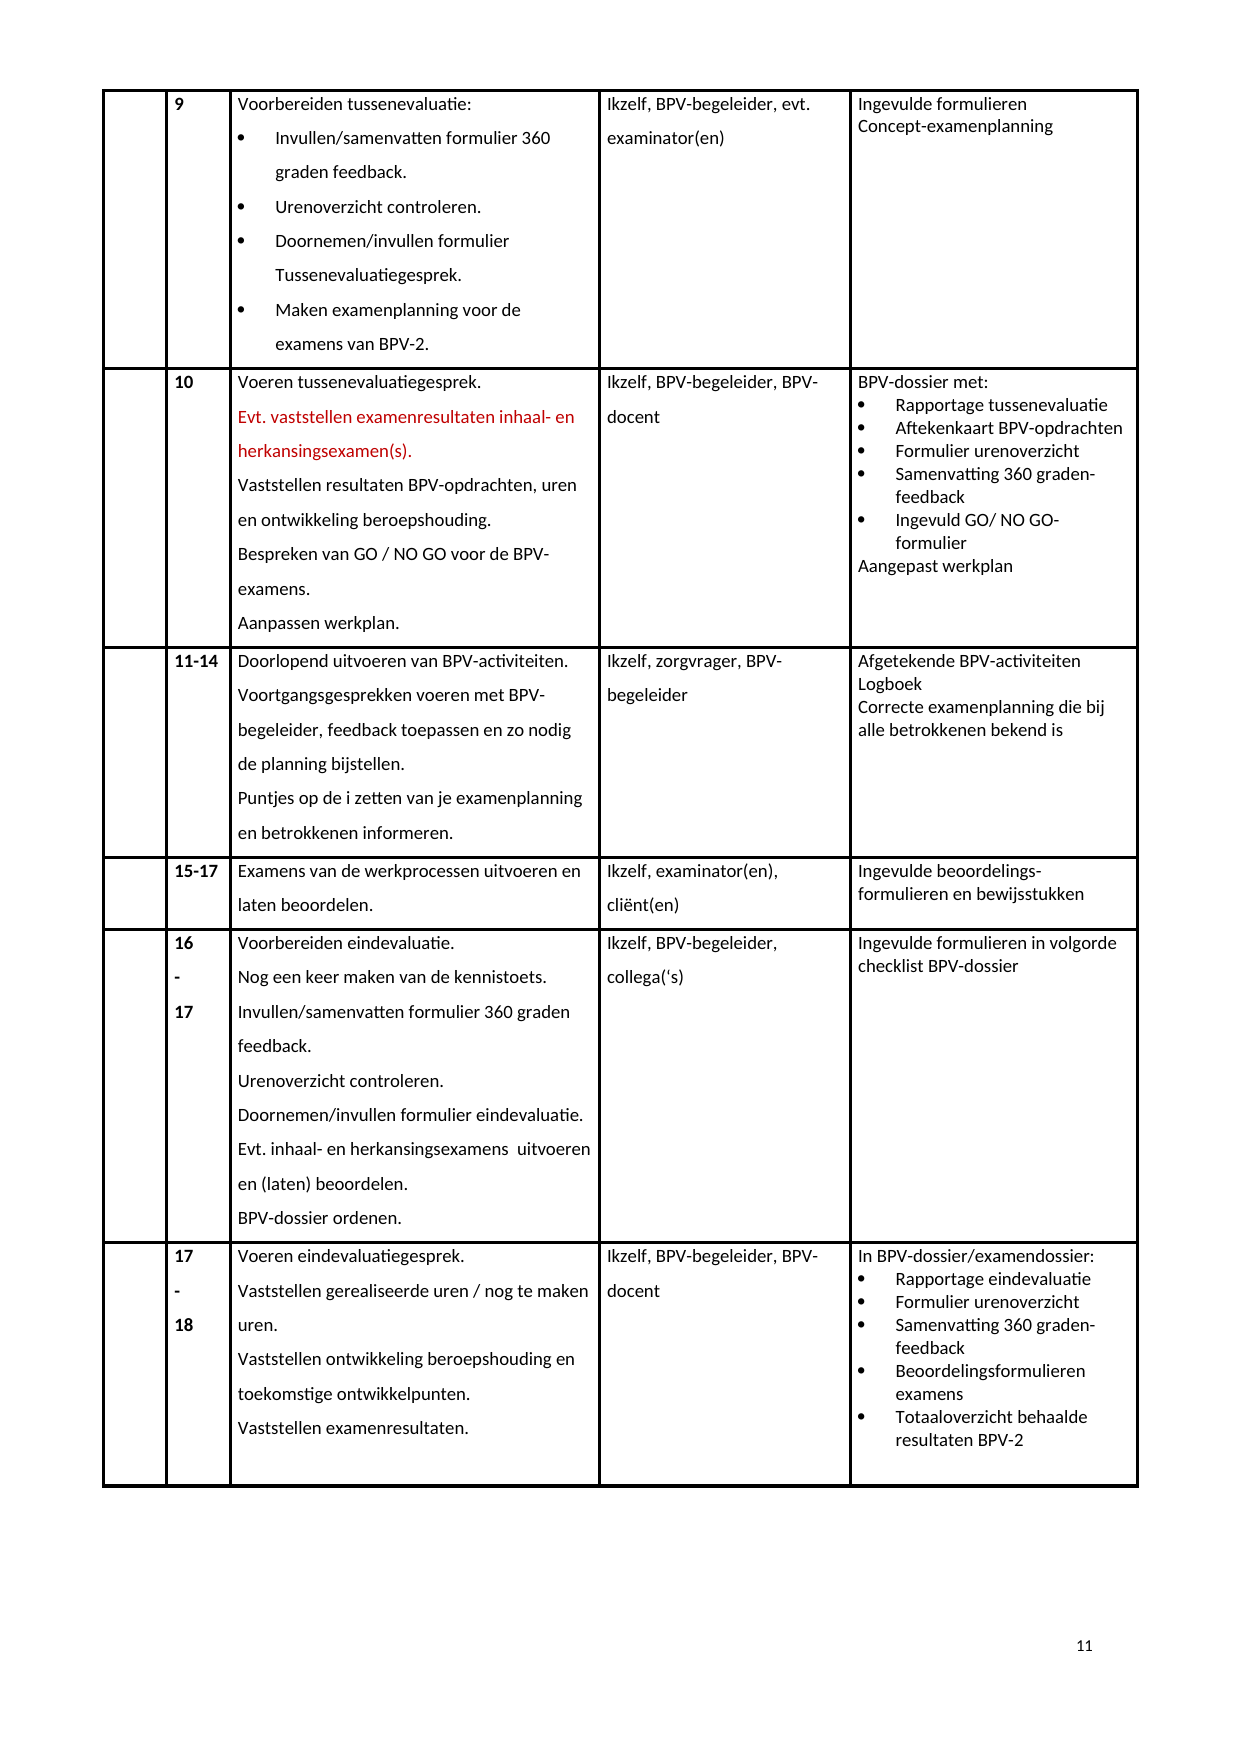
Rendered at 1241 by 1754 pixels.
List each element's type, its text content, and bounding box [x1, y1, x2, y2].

table_cell 16 - 17 [168, 931, 229, 1241]
table_cell Ikzelf, zorgvrager, BPV-begeleider [601, 649, 849, 856]
table_cell Ikzelf, BPV-begeleider, BPV-docent [601, 1244, 849, 1484]
table_cell Ikzelf, BPV-begeleider, collega(‘s) [601, 931, 849, 1241]
table_cell Ikzelf, BPV-begeleider, evt. examinator(en) [601, 92, 849, 367]
table_cell [105, 370, 165, 646]
table_cell Ingevulde beoordelings-formulieren en bewijsstukken [852, 859, 1136, 928]
table_cell Voorbereiden eindevaluatie. Nog een keer maken van de kennistoets. Invullen/samenvatten formulier 360 graden feedback. Urenoverzicht controleren. Doornemen/invullen formulier eindevaluatie. Evt. inhaal- en herkansingsexamens uitvoeren en (laten) beoordelen. BPV-dossier ordenen. [232, 931, 598, 1241]
table_cell [105, 859, 165, 928]
table_cell Voeren tussenevaluatiegesprek. Evt. vaststellen examenresultaten inhaal- en herkansingsexamen(s). Vaststellen resultaten BPV-opdrachten, uren en ontwikkeling beroepshouding. Bespreken van GO / NO GO voor de BPV-examens. Aanpassen werkplan. [232, 370, 598, 646]
table_cell [105, 649, 165, 856]
table_cell Voorbereiden tussenevaluatie: Invullen/samenvatten formulier 360 graden feedback. Urenoverzicht controleren. Doornemen/invullen formulier Tussenevaluatiegesprek. Maken examenplanning voor de examens van BPV-2. [232, 92, 598, 367]
table_cell Doorlopend uitvoeren van BPV-activiteiten. Voortgangsgesprekken voeren met BPV-begeleider, feedback toepassen en zo nodig de planning bijstellen. Puntjes op de i zetten van je examenplanning en betrokkenen informeren. [232, 649, 598, 856]
table_cell [105, 931, 165, 1241]
table_cell 10 [168, 370, 229, 646]
table_cell 11-14 [168, 649, 229, 856]
table_cell Ikzelf, examinator(en), cliënt(en) [601, 859, 849, 928]
table_cell Ikzelf, BPV-begeleider, BPV-docent [601, 370, 849, 646]
table_cell [105, 92, 165, 367]
table_cell 9 [168, 92, 229, 367]
table_cell Examens van de werkprocessen uitvoeren en laten beoordelen. [232, 859, 598, 928]
table_cell In BPV-dossier/examendossier: Rapportage eindevaluatie Formulier urenoverzicht Samenvatting 360 graden- feedback Beoordelingsformulieren examens Totaaloverzicht behaalde resultaten BPV-2 [852, 1244, 1136, 1484]
table_cell Ingevulde formulieren Concept-examenplanning [852, 92, 1136, 367]
table_cell Voeren eindevaluatiegesprek. Vaststellen gerealiseerde uren / nog te maken uren. Vaststellen ontwikkeling beroepshouding en toekomstige ontwikkelpunten. Vaststellen examenresultaten. [232, 1244, 598, 1484]
table_cell Afgetekende BPV-activiteiten Logboek Correcte examenplanning die bij alle betrokkenen bekend is [852, 649, 1136, 856]
table_cell 15-17 [168, 859, 229, 928]
table_cell Ingevulde formulieren in volgorde checklist BPV-dossier [852, 931, 1136, 1241]
table_cell BPV-dossier met: Rapportage tussenevaluatie Aftekenkaart BPV-opdrachten Formulier urenoverzicht Samenvatting 360 graden-feedback Ingevuld GO/ NO GO-formulier Aangepast werkplan [852, 370, 1136, 646]
table_cell 17 - 18 [168, 1244, 229, 1484]
table_cell [105, 1244, 165, 1484]
